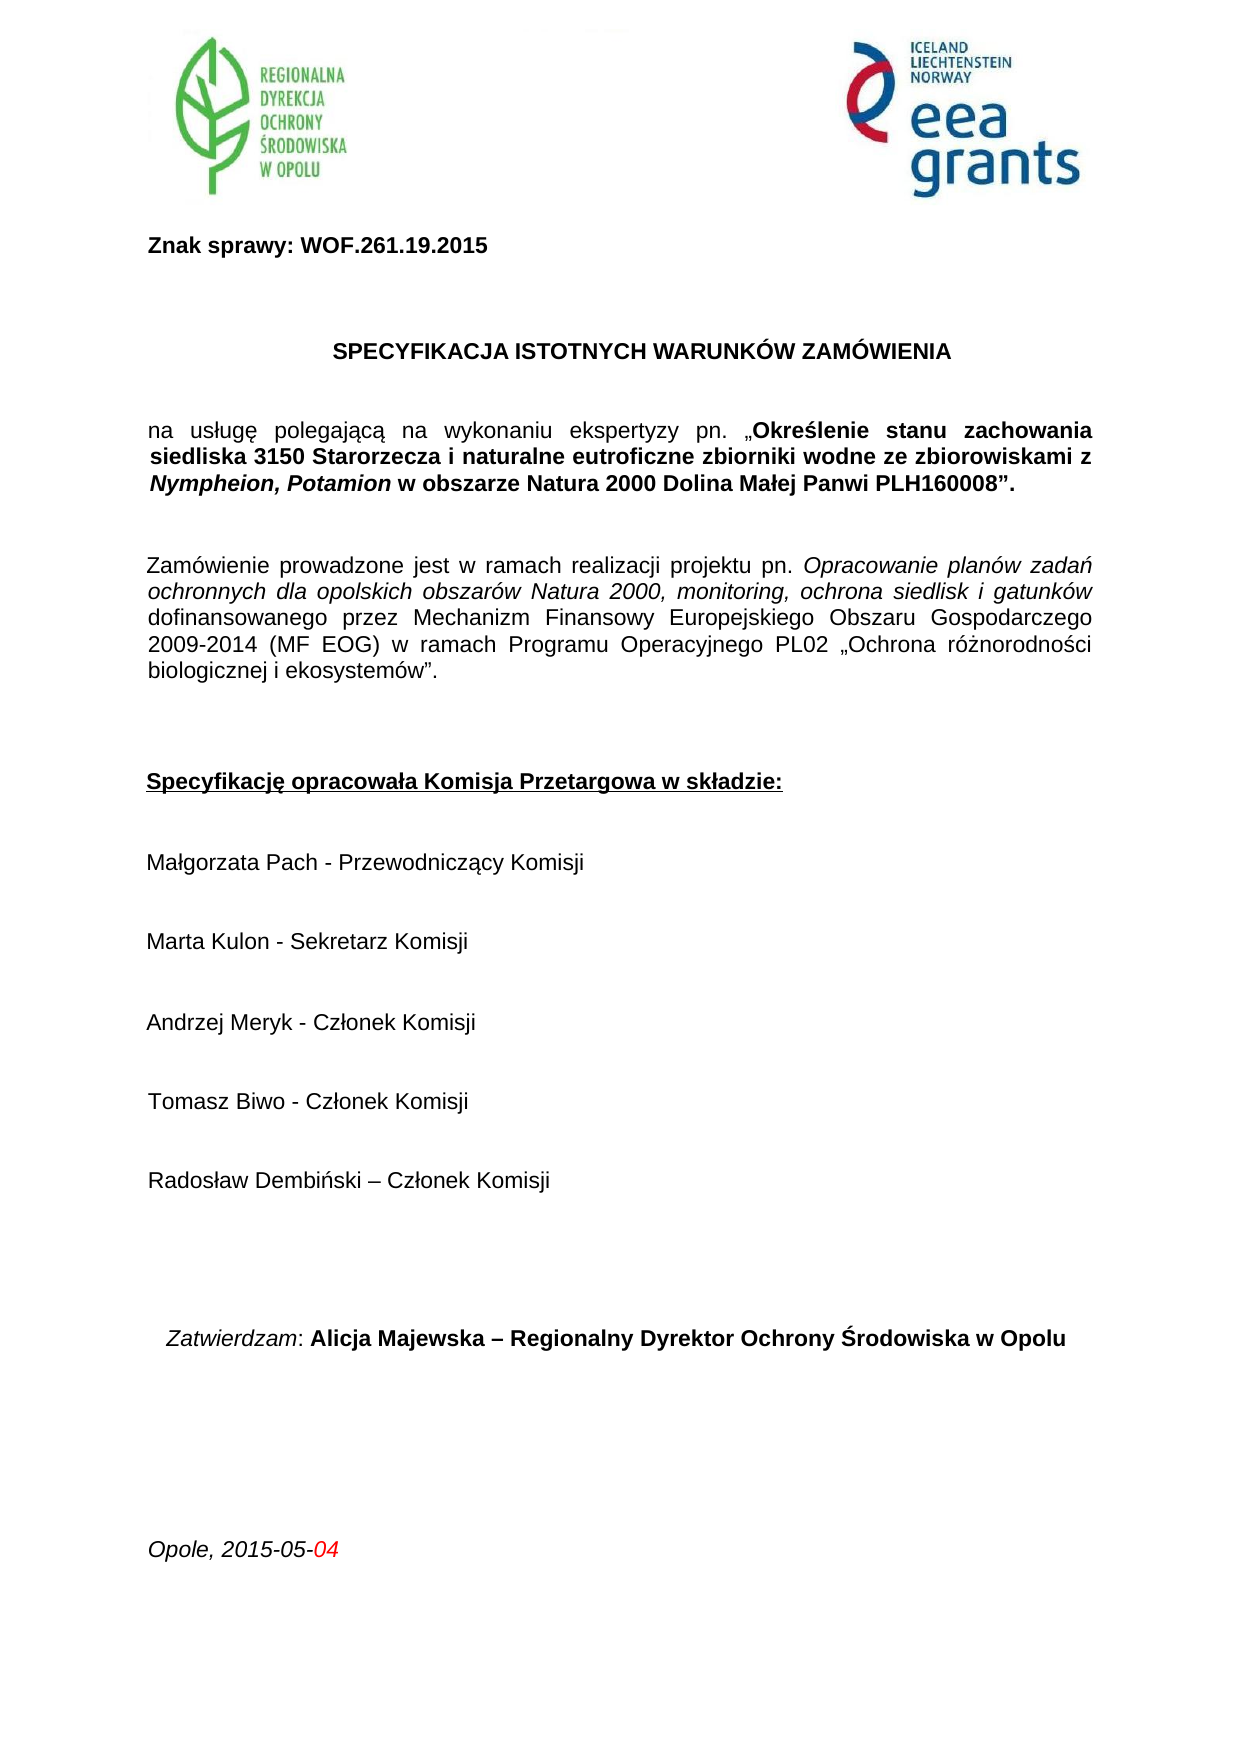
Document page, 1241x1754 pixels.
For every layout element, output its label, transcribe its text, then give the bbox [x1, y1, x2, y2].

picture [147, 29, 1090, 207]
text Zamówienie prowadzone jest w ramach realizacji projektu pn. Opracowanie planów zadań ochronnych dla opolskich obszarów Natura 2000, monitoring, ochrona siedlisk i gatunków dofinansowanego przez Mechanizm Finansowy Europejskiego Obszaru Gospodarczego 2009-2014 (MF EOG) w ramach Programu Operacyjnego PL02 „Ochrona różnorodności biologicznej i ekosystemów”. [146, 552, 1092, 683]
text Małgorzata Pach - Przewodniczący Komisji [146, 849, 1092, 875]
text na usługę polegającą na wykonaniu ekspertyzy pn. „Określenie stanu zachowania siedliska 3150 Starorzecza i naturalne eutroficzne zbiorniki wodne ze zbiorowiskami z Nympheion, Potamion w obszarze Natura 2000 Dolina Małej Panwi PLH160008”. [148, 417, 1092, 496]
text Specyfikację opracowała Komisja Przetargowa w składzie: [146, 768, 1092, 794]
text Marta Kulon - Sekretarz Komisji [146, 928, 1092, 954]
text Tomasz Biwo - Członek Komisji [148, 1088, 1092, 1114]
text Andrzej Meryk - Członek Komisji [146, 1008, 1092, 1035]
text Radosław Dembiński – Członek Komisji [148, 1167, 1092, 1193]
text Zatwierdzam: Alicja Majewska – Regionalny Dyrektor Ochrony Środowiska w Opolu [148, 1325, 1085, 1351]
text Opole, 2015-05-04 [148, 1536, 1092, 1562]
text Znak sprawy: WOF.261.19.2015 [148, 232, 1092, 259]
text SPECYFIKACJA ISTOTNYCH WARUNKÓW ZAMÓWIENIA [148, 338, 1092, 364]
